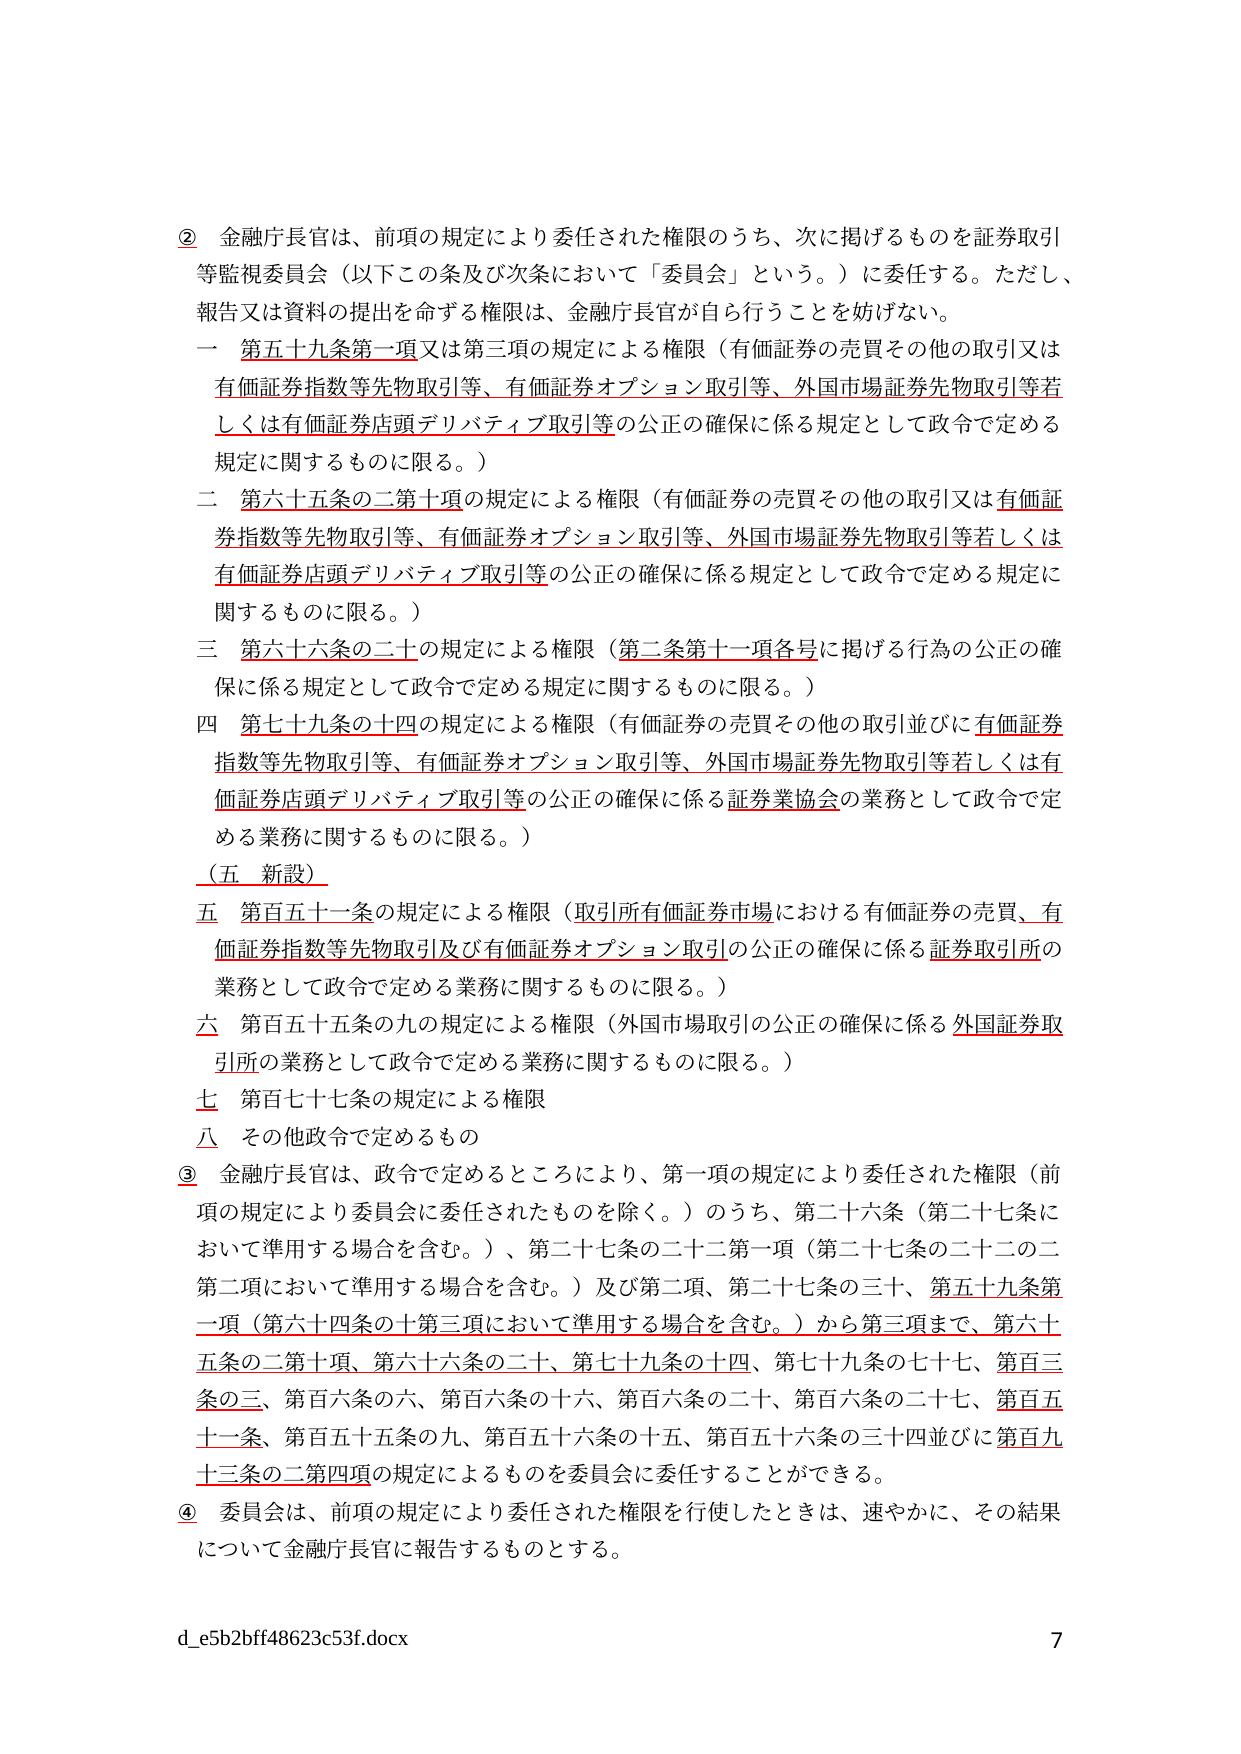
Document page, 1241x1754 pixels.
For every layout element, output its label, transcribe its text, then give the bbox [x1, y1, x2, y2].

text 六 第百五十五条の九の規定による権限（外国市場取引の公正の確保に係る外国証券取引所の業務として政令で定める業務に関するものに限る。） [196, 1004, 1063, 1079]
text 一 第五十九条第一項又は第三項の規定による権限（有価証券の売買その他の取引又は有価証券指数等先物取引等、有価証券オプション取引等、外国市場証券先物取引等若しくは有価証券店頭デリバティブ取引等の公正の確保に係る規定として政令で定める規定に関するものに限る。） [196, 329, 1063, 479]
text ④ 委員会は、前項の規定により委任された権限を行使したときは、速やかに、その結果について金融庁長官に報告するものとする。 [177, 1492, 1063, 1567]
text 三 第六十六条の二十の規定による権限（第二条第十一項各号に掲げる行為の公正の確保に係る規定として政令で定める規定に関するものに限る。） [196, 629, 1063, 704]
text 七 第百七十七条の規定による権限 [196, 1079, 1063, 1117]
text 二 第六十五条の二第十項の規定による権限（有価証券の売買その他の取引又は有価証券指数等先物取引等、有価証券オプション取引等、外国市場証券先物取引等若しくは有価証券店頭デリバティブ取引等の公正の確保に係る規定として政令で定める規定に関するものに限る。） [196, 479, 1063, 629]
text ③ 金融庁長官は、政令で定めるところにより、第一項の規定により委任された権限（前項の規定により委員会に委任されたものを除く。）のうち、第二十六条（第二十七条において準用する場合を含む。）、第二十七条の二十二第一項（第二十七条の二十二の二第二項において準用する場合を含む。）及び第二項、第二十七条の三十、第五十九条第一項（第六十四条の十第三項において準用する場合を含む。）から第三項まで、第六十五条の二第十項、第六十六条の二十、第七十九条の十四、第七十九条の七十七、第百三条の三、第百六条の六、第百六条の十六、第百六条の二十、第百六条の二十七、第百五十一条、第百五十五条の九、第百五十六条の十五、第百五十六条の三十四並びに第百九十三条の二第四項の規定によるものを委員会に委任することができる。 [177, 1154, 1063, 1492]
text （五 新設） [196, 854, 1063, 892]
text ② 金融庁長官は、前項の規定により委任された権限のうち、次に掲げるものを証券取引等監視委員会（以下この条及び次条において「委員会」という。）に委任する。ただし、報告又は資料の提出を命ずる権限は、金融庁長官が自ら行うことを妨げない。 [177, 217, 1063, 329]
text 五 第百五十一条の規定による権限（取引所有価証券市場における有価証券の売買、有価証券指数等先物取引及び有価証券オプション取引の公正の確保に係る証券取引所の業務として政令で定める業務に関するものに限る。） [196, 892, 1063, 1004]
text 四 第七十九条の十四の規定による権限（有価証券の売買その他の取引並びに有価証券指数等先物取引等、有価証券オプション取引等、外国市場証券先物取引等若しくは有価証券店頭デリバティブ取引等の公正の確保に係る証券業協会の業務として政令で定める業務に関するものに限る。） [196, 704, 1063, 854]
text 八 その他政令で定めるもの [196, 1117, 1063, 1154]
